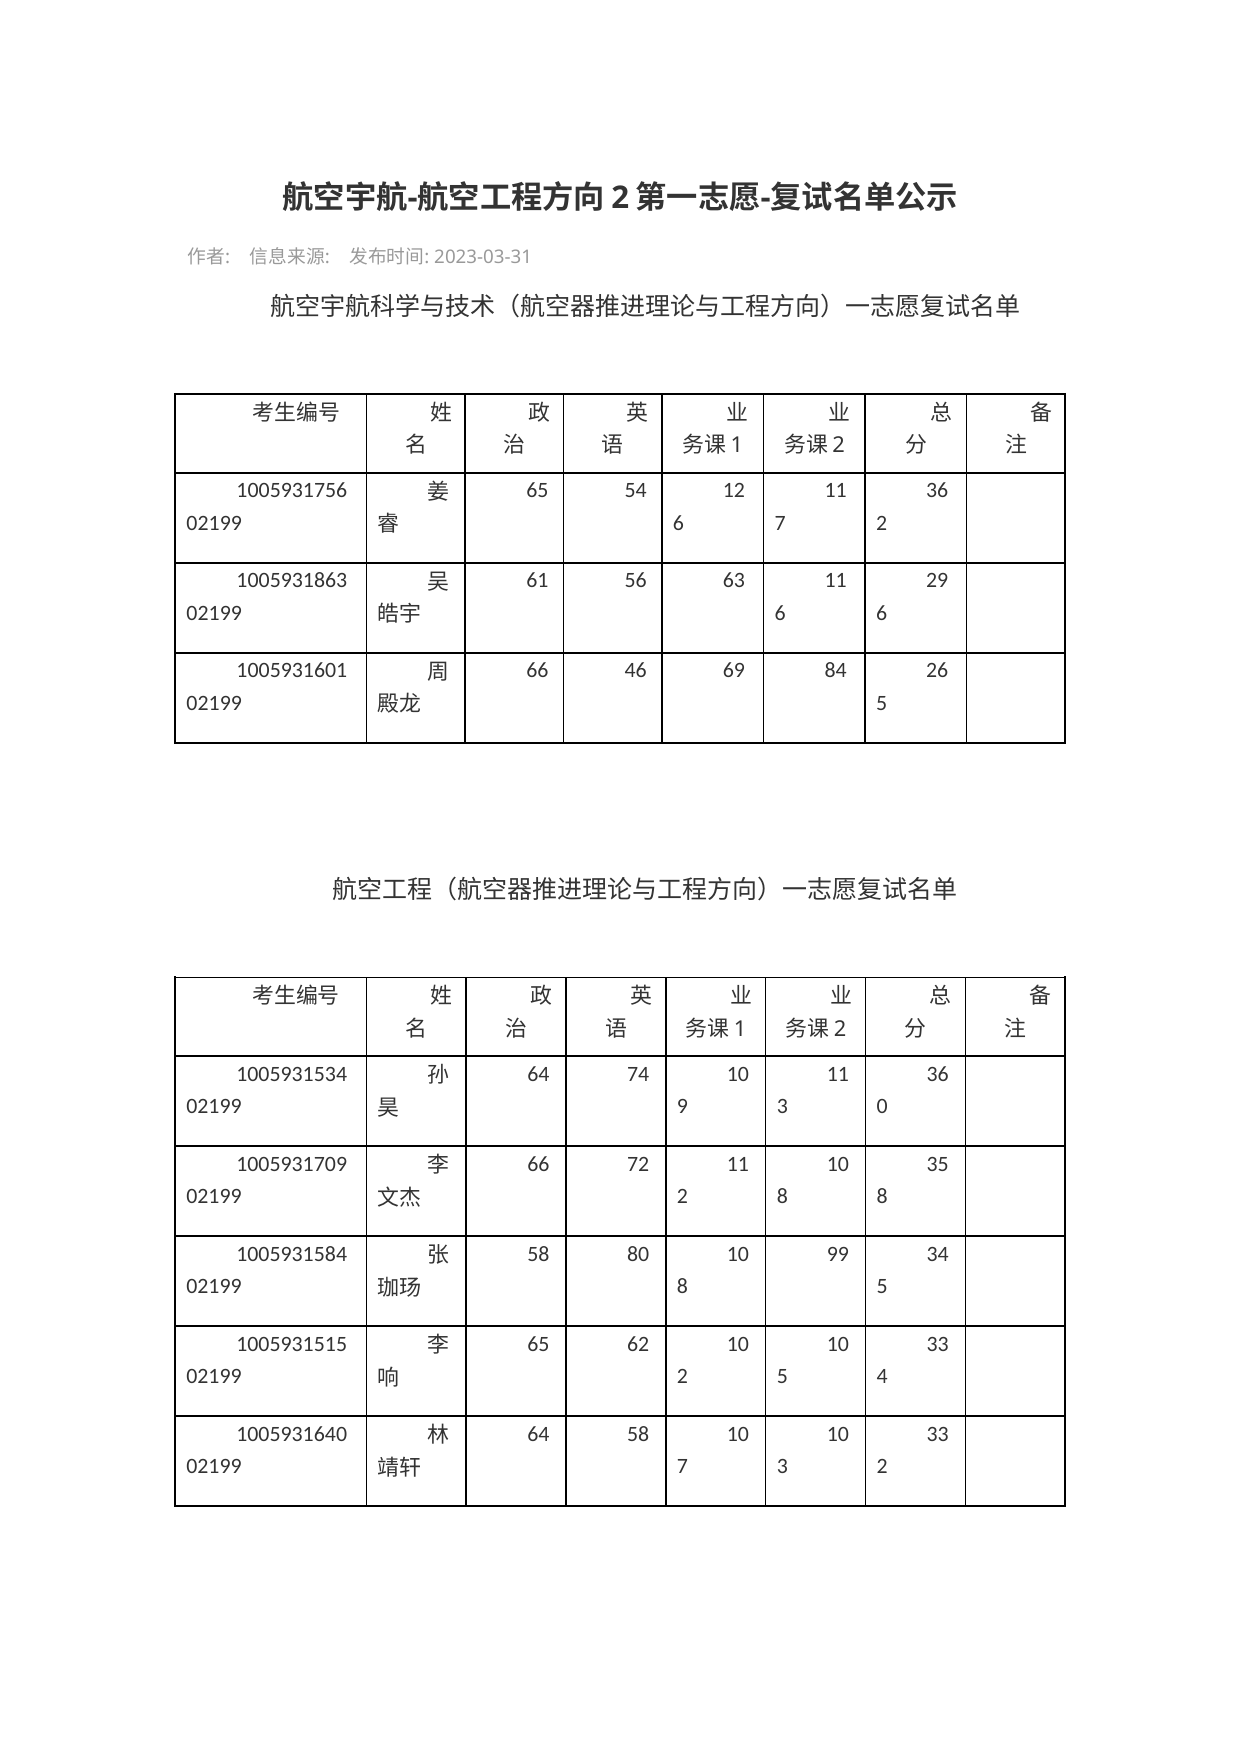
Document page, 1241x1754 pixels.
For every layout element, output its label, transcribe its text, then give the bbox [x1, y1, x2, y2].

table_cell 61 [466, 564, 563, 652]
table_cell [967, 564, 1064, 652]
table_cell 108 [667, 1237, 765, 1325]
table_cell 126 [663, 474, 763, 562]
table_cell [966, 1327, 1064, 1415]
table_header 业务课1 [663, 395, 763, 472]
text 航空宇航科学与技术（航空器推进理论与工程方向）一志愿复试名单 [187, 272, 1053, 337]
table_header 政治 [467, 978, 565, 1055]
text 航空工程（航空器推进理论与工程方向）一志愿复试名单 [187, 855, 1053, 920]
table_header 业务课2 [764, 395, 864, 472]
table_cell 100593151502199 [176, 1327, 366, 1415]
table_cell [966, 1417, 1064, 1505]
table_cell 姜睿 [367, 474, 464, 562]
table_cell 74 [567, 1057, 665, 1145]
table_cell [966, 1057, 1064, 1145]
table_cell 63 [663, 564, 763, 652]
table_cell 84 [764, 654, 864, 742]
table_header 考生编号 [176, 978, 366, 1055]
table_cell 100593160102199 [176, 654, 366, 742]
table_cell 102 [667, 1327, 765, 1415]
table_cell 100593175602199 [176, 474, 366, 562]
table_cell 100593158402199 [176, 1237, 366, 1325]
table_cell 66 [466, 654, 563, 742]
table_cell 46 [564, 654, 661, 742]
table_header 政治 [466, 395, 563, 472]
table_header 英语 [567, 978, 665, 1055]
table_header 考生编号 [176, 395, 366, 472]
table_header 姓名 [367, 395, 464, 472]
table_cell 李响 [367, 1327, 465, 1415]
text 作者: 信息来源: 发布时间: 2023-03-31 [187, 239, 1053, 272]
table_cell 103 [766, 1417, 865, 1505]
table_cell 69 [663, 654, 763, 742]
table_cell 100593153402199 [176, 1057, 366, 1145]
table_cell 58 [467, 1237, 565, 1325]
table_cell 80 [567, 1237, 665, 1325]
table_cell 105 [766, 1327, 865, 1415]
table_cell 116 [764, 564, 864, 652]
table_header 姓名 [367, 978, 465, 1055]
table_cell 113 [766, 1057, 865, 1145]
table_cell 109 [667, 1057, 765, 1145]
table_cell 吴皓宇 [367, 564, 464, 652]
table_header 业务课2 [766, 978, 865, 1055]
table_cell 99 [766, 1237, 865, 1325]
table_cell [967, 654, 1064, 742]
table_cell 65 [466, 474, 563, 562]
table_header 备注 [966, 978, 1064, 1055]
table_cell 58 [567, 1417, 665, 1505]
text 航空宇航-航空工程方向2第一志愿-复试名单公示 [187, 162, 1053, 227]
table_cell 林靖轩 [367, 1417, 465, 1505]
table_cell 孙昊 [367, 1057, 465, 1145]
table_cell 64 [467, 1417, 565, 1505]
table_cell 56 [564, 564, 661, 652]
table_cell 100593164002199 [176, 1417, 366, 1505]
table_cell 72 [567, 1147, 665, 1235]
table_cell 李文杰 [367, 1147, 465, 1235]
table_header 总分 [866, 395, 966, 472]
table_cell [966, 1147, 1064, 1235]
table_header 英语 [564, 395, 661, 472]
table_cell 265 [866, 654, 966, 742]
table_cell 362 [866, 474, 966, 562]
table_cell 112 [667, 1147, 765, 1235]
table_cell [966, 1237, 1064, 1325]
table_cell 360 [866, 1057, 965, 1145]
table_header 总分 [866, 978, 965, 1055]
table_cell 66 [467, 1147, 565, 1235]
table_cell 117 [764, 474, 864, 562]
table_header 备注 [967, 395, 1064, 472]
table_cell 65 [467, 1327, 565, 1415]
table_cell 345 [866, 1237, 965, 1325]
table_cell 332 [866, 1417, 965, 1505]
table_cell 100593186302199 [176, 564, 366, 652]
table_cell 周殿龙 [367, 654, 464, 742]
table_cell 296 [866, 564, 966, 652]
table_cell 62 [567, 1327, 665, 1415]
table_cell 334 [866, 1327, 965, 1415]
table_cell 张珈玚 [367, 1237, 465, 1325]
table_header 业务课1 [667, 978, 765, 1055]
table_cell 64 [467, 1057, 565, 1145]
table_cell 100593170902199 [176, 1147, 366, 1235]
table_cell 54 [564, 474, 661, 562]
table_cell 358 [866, 1147, 965, 1235]
table_cell [967, 474, 1064, 562]
table_cell 107 [667, 1417, 765, 1505]
table_cell 108 [766, 1147, 865, 1235]
